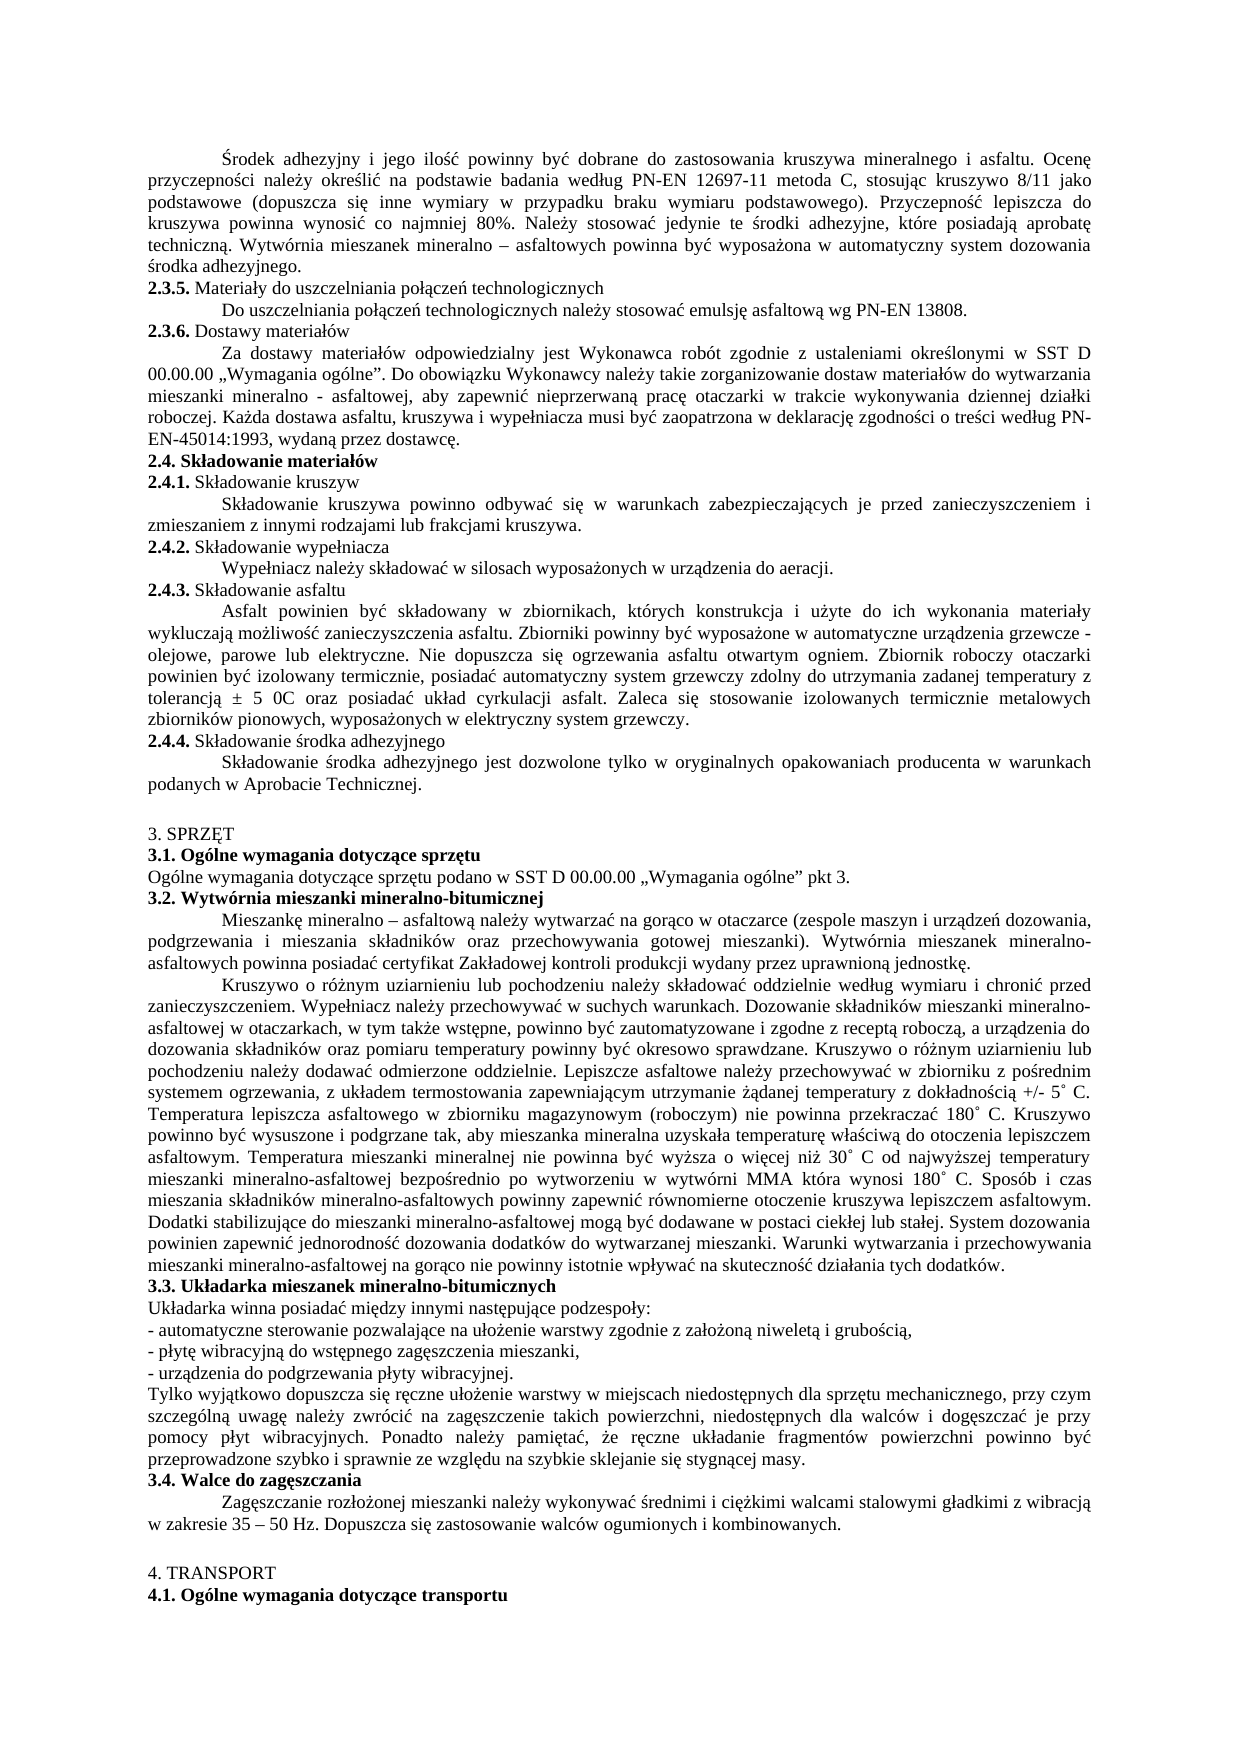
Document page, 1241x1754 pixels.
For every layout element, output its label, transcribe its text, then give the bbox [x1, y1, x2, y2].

text Ogólne wymagania dotyczące sprzętu podano w SST D 00.00.00 „Wymagania ogólne” pkt 3. [148, 866, 1093, 887]
text - płytę wibracyjną do wstępnego zagęszczenia mieszanki, [148, 1340, 1093, 1362]
text 2.4.1. Składowanie kruszyw [148, 471, 1093, 493]
text 3.4. Walce do zagęszczania [148, 1469, 1093, 1491]
text 3.3. Układarka mieszanek mineralno-bitumicznych [148, 1275, 1093, 1297]
text Kruszywo o różnym uziarnieniu lub pochodzeniu należy składować oddzielnie według wymiaru i chronić przed zanieczyszczeniem. Wypełniacz należy przechowywać w suchych warunkach. Dozowanie składników mieszanki mineralno-asfaltowej w otaczarkach, w tym także wstępne, powinno być zautomatyzowane i zgodne z receptą roboczą, a urządzenia do dozowania składników oraz pomiaru temperatury powinny być okresowo sprawdzane. Kruszywo o różnym uziarnieniu lub pochodzeniu należy dodawać odmierzone oddzielnie. Lepiszcze asfaltowe należy przechowywać w zbiorniku z pośrednim systemem ogrzewania, z układem termostowania zapewniającym utrzymanie żądanej temperatury z dokładnością +/- 5˚ C. Temperatura lepiszcza asfaltowego w zbiorniku magazynowym (roboczym) nie powinna przekraczać 180˚ C. Kruszywo powinno być wysuszone i podgrzane tak, aby mieszanka mineralna uzyskała temperaturę właściwą do otoczenia lepiszczem asfaltowym. Temperatura mieszanki mineralnej nie powinna być wyższa o więcej niż 30˚ C od najwyższej temperatury mieszanki mineralno-asfaltowej bezpośrednio po wytworzeniu w wytwórni MMA która wynosi 180˚ C. Sposób i czas mieszania składników mineralno-asfaltowych powinny zapewnić równomierne otoczenie kruszywa lepiszczem asfaltowym. Dodatki stabilizujące do mieszanki mineralno-asfaltowej mogą być dodawane w postaci ciekłej lub stałej. System dozowania powinien zapewnić jednorodność dozowania dodatków do wytwarzanej mieszanki. Warunki wytwarzania i przechowywania mieszanki mineralno-asfaltowej na gorąco nie powinny istotnie wpływać na skuteczność działania tych dodatków. [148, 973, 1093, 1275]
text Składowanie środka adhezyjnego jest dozwolone tylko w oryginalnych opakowaniach producenta w warunkach podanych w Aprobacie Technicznej. [148, 751, 1093, 794]
text 2.3.5. Materiały do uszczelniania połączeń technologicznych [148, 277, 1093, 298]
text 3. SPRZĘT [148, 822, 1093, 844]
text Tylko wyjątkowo dopuszcza się ręczne ułożenie warstwy w miejscach niedostępnych dla sprzętu mechanicznego, przy czym szczególną uwagę należy zwrócić na zagęszczenie takich powierzchni, niedostępnych dla walców i dogęszczać je przy pomocy płyt wibracyjnych. Ponadto należy pamiętać, że ręczne układanie fragmentów powierzchni powinno być przeprowadzone szybko i sprawnie ze względu na szybkie sklejanie się stygnącej masy. [148, 1383, 1093, 1469]
text 4. TRANSPORT [148, 1562, 1093, 1584]
text - automatyczne sterowanie pozwalające na ułożenie warstwy zgodnie z założoną niweletą i grubością, [148, 1318, 1093, 1340]
text Wypełniacz należy składować w silosach wyposażonych w urządzenia do aeracji. [148, 557, 1093, 579]
text - urządzenia do podgrzewania płyty wibracyjnej. [148, 1362, 1093, 1383]
text 3.2. Wytwórnia mieszanki mineralno-bitumicznej [148, 887, 1093, 909]
text 2.4.3. Składowanie asfaltu [148, 579, 1093, 600]
text 3.1. Ogólne wymagania dotyczące sprzętu [148, 844, 1093, 866]
text Mieszankę mineralno – asfaltową należy wytwarzać na gorąco w otaczarce (zespole maszyn i urządzeń dozowania, podgrzewania i mieszania składników oraz przechowywania gotowej mieszanki). Wytwórnia mieszanek mineralno-asfaltowych powinna posiadać certyfikat Zakładowej kontroli produkcji wydany przez uprawnioną jednostkę. [148, 909, 1093, 973]
text Do uszczelniania połączeń technologicznych należy stosować emulsję asfaltową wg PN-EN 13808. [148, 298, 1093, 320]
text Składowanie kruszywa powinno odbywać się w warunkach zabezpieczających je przed zanieczyszczeniem i zmieszaniem z innymi rodzajami lub frakcjami kruszywa. [148, 493, 1093, 536]
text 4.1. Ogólne wymagania dotyczące transportu [148, 1584, 1093, 1605]
text 2.4.4. Składowanie środka adhezyjnego [148, 730, 1093, 751]
text 2.4. Składowanie materiałów [148, 449, 1093, 471]
text Za dostawy materiałów odpowiedzialny jest Wykonawca robót zgodnie z ustaleniami określonymi w SST D 00.00.00 „Wymagania ogólne”. Do obowiązku Wykonawcy należy takie zorganizowanie dostaw materiałów do wytwarzania mieszanki mineralno - asfaltowej, aby zapewnić nieprzerwaną pracę otaczarki w trakcie wykonywania dziennej działki roboczej. Każda dostawa asfaltu, kruszywa i wypełniacza musi być zaopatrzona w deklarację zgodności o treści według PN-EN-45014:1993, wydaną przez dostawcę. [148, 342, 1093, 449]
text Asfalt powinien być składowany w zbiornikach, których konstrukcja i użyte do ich wykonania materiały wykluczają możliwość zanieczyszczenia asfaltu. Zbiorniki powinny być wyposażone w automatyczne urządzenia grzewcze - olejowe, parowe lub elektryczne. Nie dopuszcza się ogrzewania asfaltu otwartym ogniem. Zbiornik roboczy otaczarki powinien być izolowany termicznie, posiadać automatyczny system grzewczy zdolny do utrzymania zadanej temperatury z tolerancją ± 5 0C oraz posiadać układ cyrkulacji asfalt. Zaleca się stosowanie izolowanych termicznie metalowych zbiorników pionowych, wyposażonych w elektryczny system grzewczy. [148, 600, 1093, 730]
text Zagęszczanie rozłożonej mieszanki należy wykonywać średnimi i ciężkimi walcami stalowymi gładkimi z wibracją w zakresie 35 – 50 Hz. Dopuszcza się zastosowanie walców ogumionych i kombinowanych. [148, 1491, 1093, 1534]
text Układarka winna posiadać między innymi następujące podzespoły: [148, 1297, 1093, 1318]
text 2.3.6. Dostawy materiałów [148, 320, 1093, 342]
text 2.4.2. Składowanie wypełniacza [148, 536, 1093, 557]
text Środek adhezyjny i jego ilość powinny być dobrane do zastosowania kruszywa mineralnego i asfaltu. Ocenę przyczepności należy określić na podstawie badania według PN-EN 12697-11 metoda C, stosując kruszywo 8/11 jako podstawowe (dopuszcza się inne wymiary w przypadku braku wymiaru podstawowego). Przyczepność lepiszcza do kruszywa powinna wynosić co najmniej 80%. Należy stosować jedynie te środki adhezyjne, które posiadają aprobatę techniczną. Wytwórnia mieszanek mineralno – asfaltowych powinna być wyposażona w automatyczny system dozowania środka adhezyjnego. [148, 148, 1093, 277]
